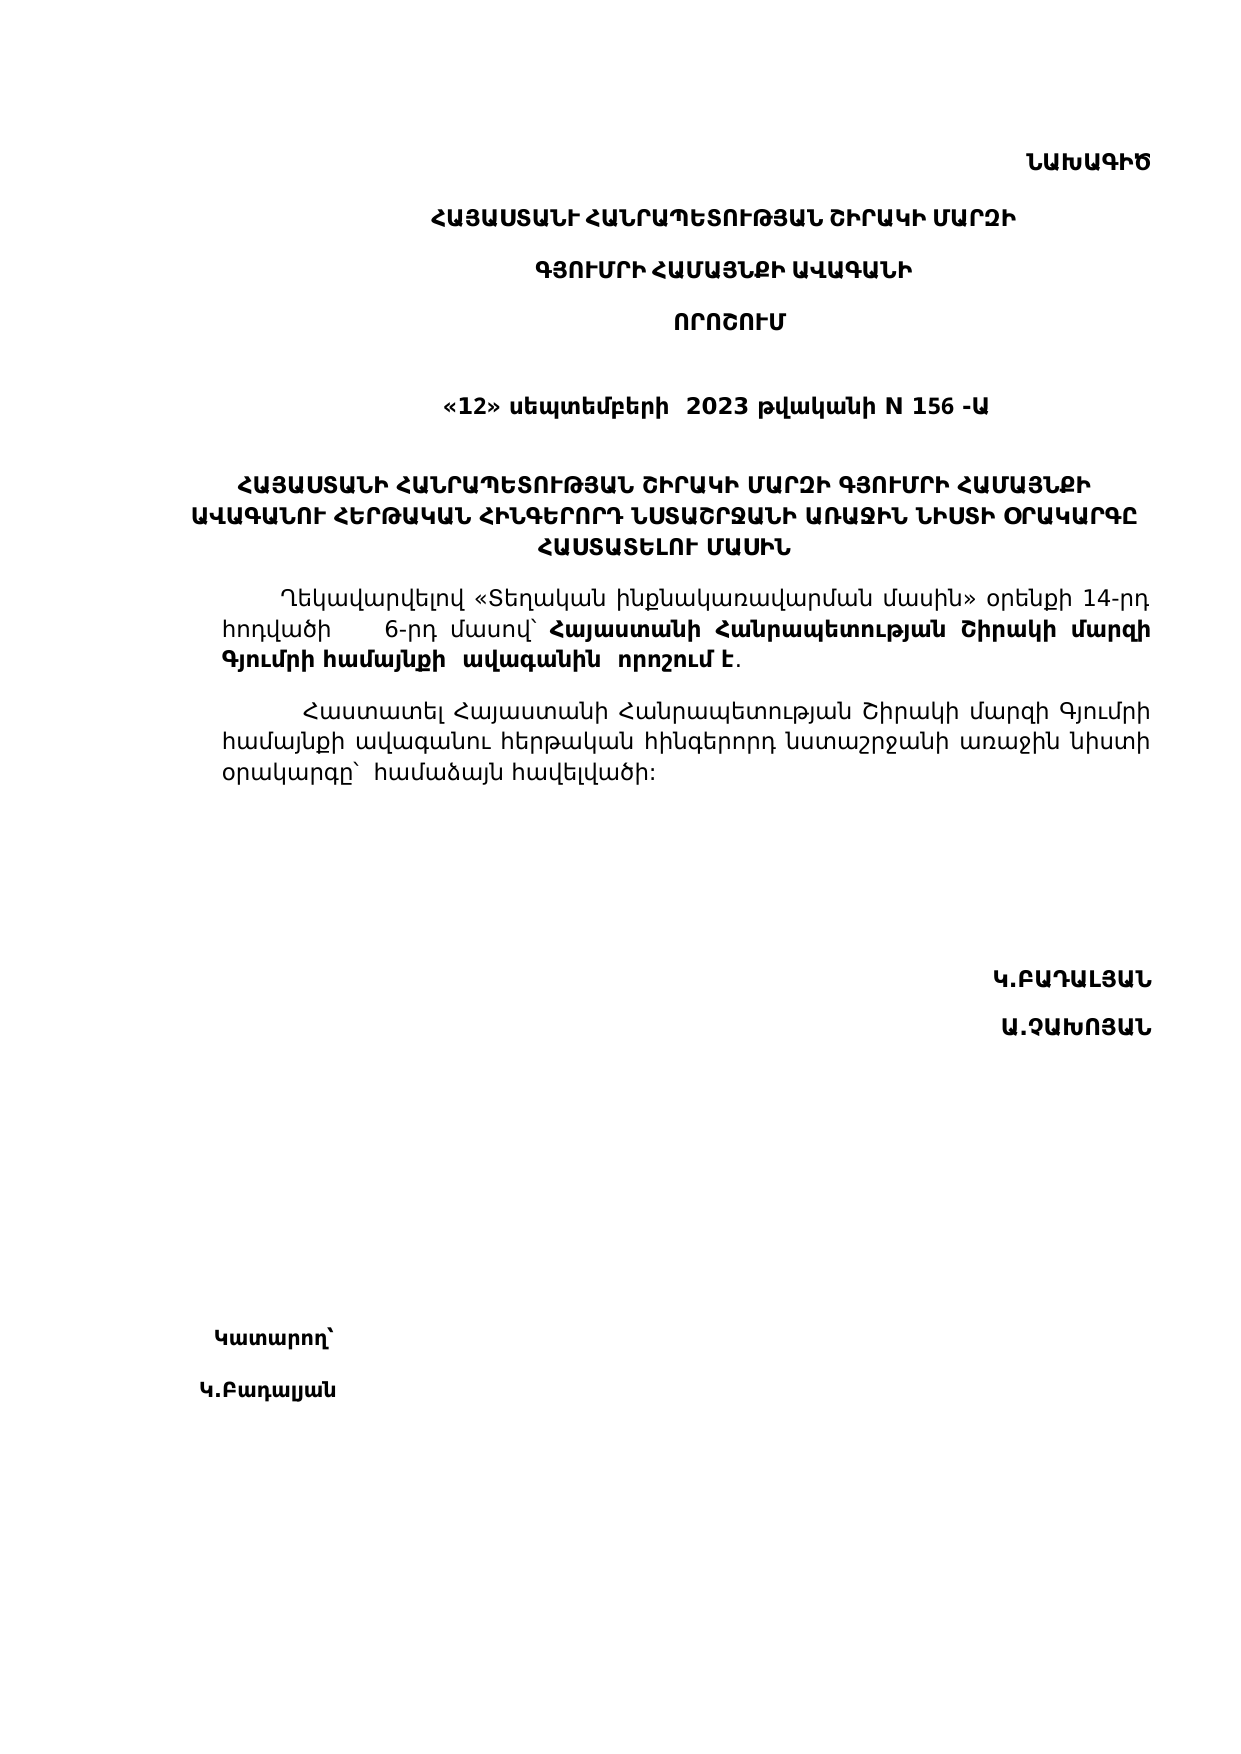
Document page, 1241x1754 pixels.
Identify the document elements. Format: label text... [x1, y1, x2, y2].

text ՆԱԽԱԳԻԾ [177, 145, 1152, 177]
text ՈՐՈՇՈՒՄ [236, 306, 1167, 338]
text ՀԱՅԱՍՏԱՆՒ ՀԱՆՐԱՊԵՏՈՒԹՅԱՆ ՇԻՐԱԿԻ ՄԱՐԶԻ [236, 202, 1167, 233]
text Ա.ՉԱԽՈՅԱՆ [177, 1014, 1152, 1040]
text Ղեկավարվելով «Տեղական ինքնակառավարման մասին» օրենքի 14-րդ հոդվածի 6-րդ մասով՝ Հայաստանի Հանրապետության Շիրակի մարզի Գյումրի համայնքի ավագանին որոշում է. [177, 585, 1152, 673]
text Կատարող՝ [177, 1326, 1152, 1350]
text «12» սեպտեմբերի 2023 թվականի N 156 -Ա [236, 390, 1152, 421]
text Կ.Բադալյան [177, 1375, 1152, 1403]
text Հաստատել Հայաստանի Հանրապետության Շիրակի մարզի Գյումրի համայնքի ավագանու հերթական հինգերորդ նստաշրջանի առաջին նիստի օրակարգը՝ համաձայն հավելվածի: [177, 698, 1152, 786]
text Կ.ԲԱԴԱԼՅԱՆ [177, 966, 1152, 993]
text ԳՅՈՒՄՐԻ ՀԱՄԱՅՆՔԻ ԱՎԱԳԱՆԻ [236, 254, 1167, 286]
text ՀԱՅԱՍՏԱՆԻ ՀԱՆՐԱՊԵՏՈՒԹՅԱՆ ՇԻՐԱԿԻ ՄԱՐԶԻ ԳՅՈՒՄՐԻ ՀԱՄԱՅՆՔԻ ԱՎԱԳԱՆՈՒ ՀԵՐԹԱԿԱՆ ՀԻՆԳԵՐՈՐԴ ՆՍՏԱՇՐՋԱՆԻ ԱՌԱՋԻՆ ՆԻՍՏԻ ՕՐԱԿԱՐԳԸ ՀԱՍՏԱՏԵԼՈՒ ՄԱՍԻՆ [177, 472, 1152, 560]
